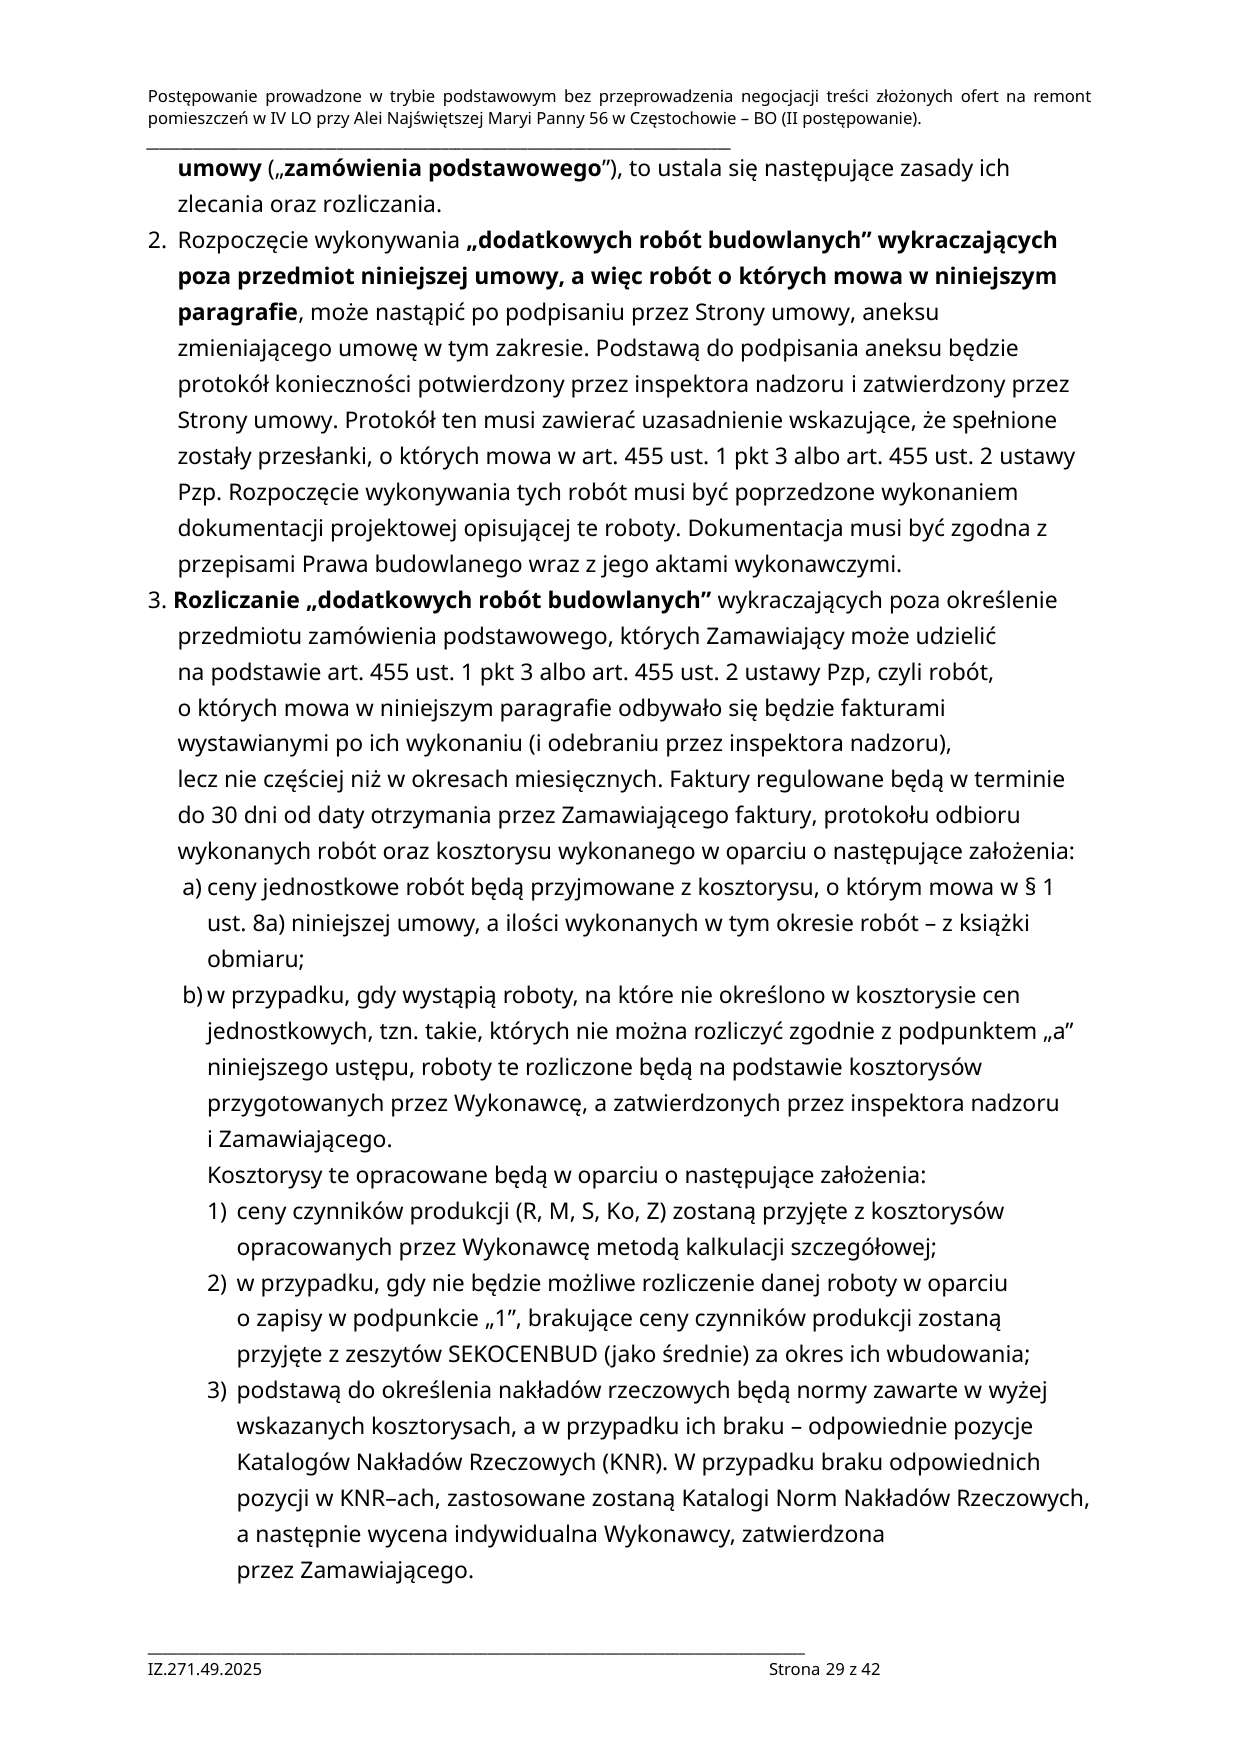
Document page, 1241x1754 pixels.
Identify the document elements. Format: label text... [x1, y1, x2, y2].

text Kosztorysy te opracowane będą w oparciu o następujące założenia: [207, 1159, 1092, 1190]
text a) ceny jednostkowe robót będą przyjmowane z kosztorysu, o którym mowa w § 1 ust. 8a) niniejszej umowy, a ilości wykonanych w tym okresie robót – z książki obmiaru; [182, 871, 1092, 974]
text 2) w przypadku, gdy nie będzie możliwe rozliczenie danej roboty w oparciu o zapisy w podpunkcie „1”, brakujące ceny czynników produkcji zostaną przyjęte z zeszytów SEKOCENBUD (jako średnie) za okres ich wbudowania; [207, 1266, 1092, 1369]
text 1) ceny czynników produkcji (R, M, S, Ko, Z) zostaną przyjęte z kosztorysów opracowanych przez Wykonawcę metodą kalkulacji szczegółowej; [207, 1194, 1092, 1262]
text 3) podstawą do określenia nakładów rzeczowych będą normy zawarte w wyżej wskazanych kosztorysach, a w przypadku ich braku – odpowiednie pozycje Katalogów Nakładów Rzeczowych (KNR). W przypadku braku odpowiednich pozycji w KNR–ach, zastosowane zostaną Katalogi Norm Nakładów Rzeczowych, a następnie wycena indywidualna Wykonawcy, zatwierdzona przez Zamawiającego. [207, 1374, 1092, 1585]
text b) w przypadku, gdy wystąpią roboty, na które nie określono w kosztorysie cen jednostkowych, tzn. takie, których nie można rozliczyć zgodnie z podpunktem „a” niniejszego ustępu, roboty te rozliczone będą na podstawie kosztorysów przygotowanych przez Wykonawcę, a zatwierdzonych przez inspektora nadzoru i Zamawiającego. [182, 979, 1092, 1154]
text 3. Rozliczanie „dodatkowych robót budowlanych” wykraczających poza określenie przedmiotu zamówienia podstawowego, których Zamawiający może udzielić na podstawie art. 455 ust. 1 pkt 3 albo art. 455 ust. 2 ustawy Pzp, czyli robót, o których mowa w niniejszym paragrafie odbywało się będzie fakturami wystawianymi po ich wykonaniu (i odebraniu przez inspektora nadzoru), lecz nie częściej niż w okresach miesięcznych. Faktury regulowane będą w terminie do 30 dni od daty otrzymania przez Zamawiającego faktury, protokołu odbioru wykonanych robót oraz kosztorysu wykonanego w oparciu o następujące założenia: [148, 584, 1092, 866]
text 2. Rozpoczęcie wykonywania „dodatkowych robót budowlanych” wykraczających poza przedmiot niniejszej umowy, a więc robót o których mowa w niniejszym paragrafie, może nastąpić po podpisaniu przez Strony umowy, aneksu zmieniającego umowę w tym zakresie. Podstawą do podpisania aneksu będzie protokół konieczności potwierdzony przez inspektora nadzoru i zatwierdzony przez Strony umowy. Protokół ten musi zawierać uzasadnienie wskazujące, że spełnione zostały przesłanki, o których mowa w art. 455 ust. 1 pkt 3 albo art. 455 ust. 2 ustawy Pzp. Rozpoczęcie wykonywania tych robót musi być poprzedzone wykonaniem dokumentacji projektowej opisującej te roboty. Dokumentacja musi być zgodna z przepisami Prawa budowlanego wraz z jego aktami wykonawczymi. [148, 224, 1092, 579]
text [148, 152, 1092, 219]
